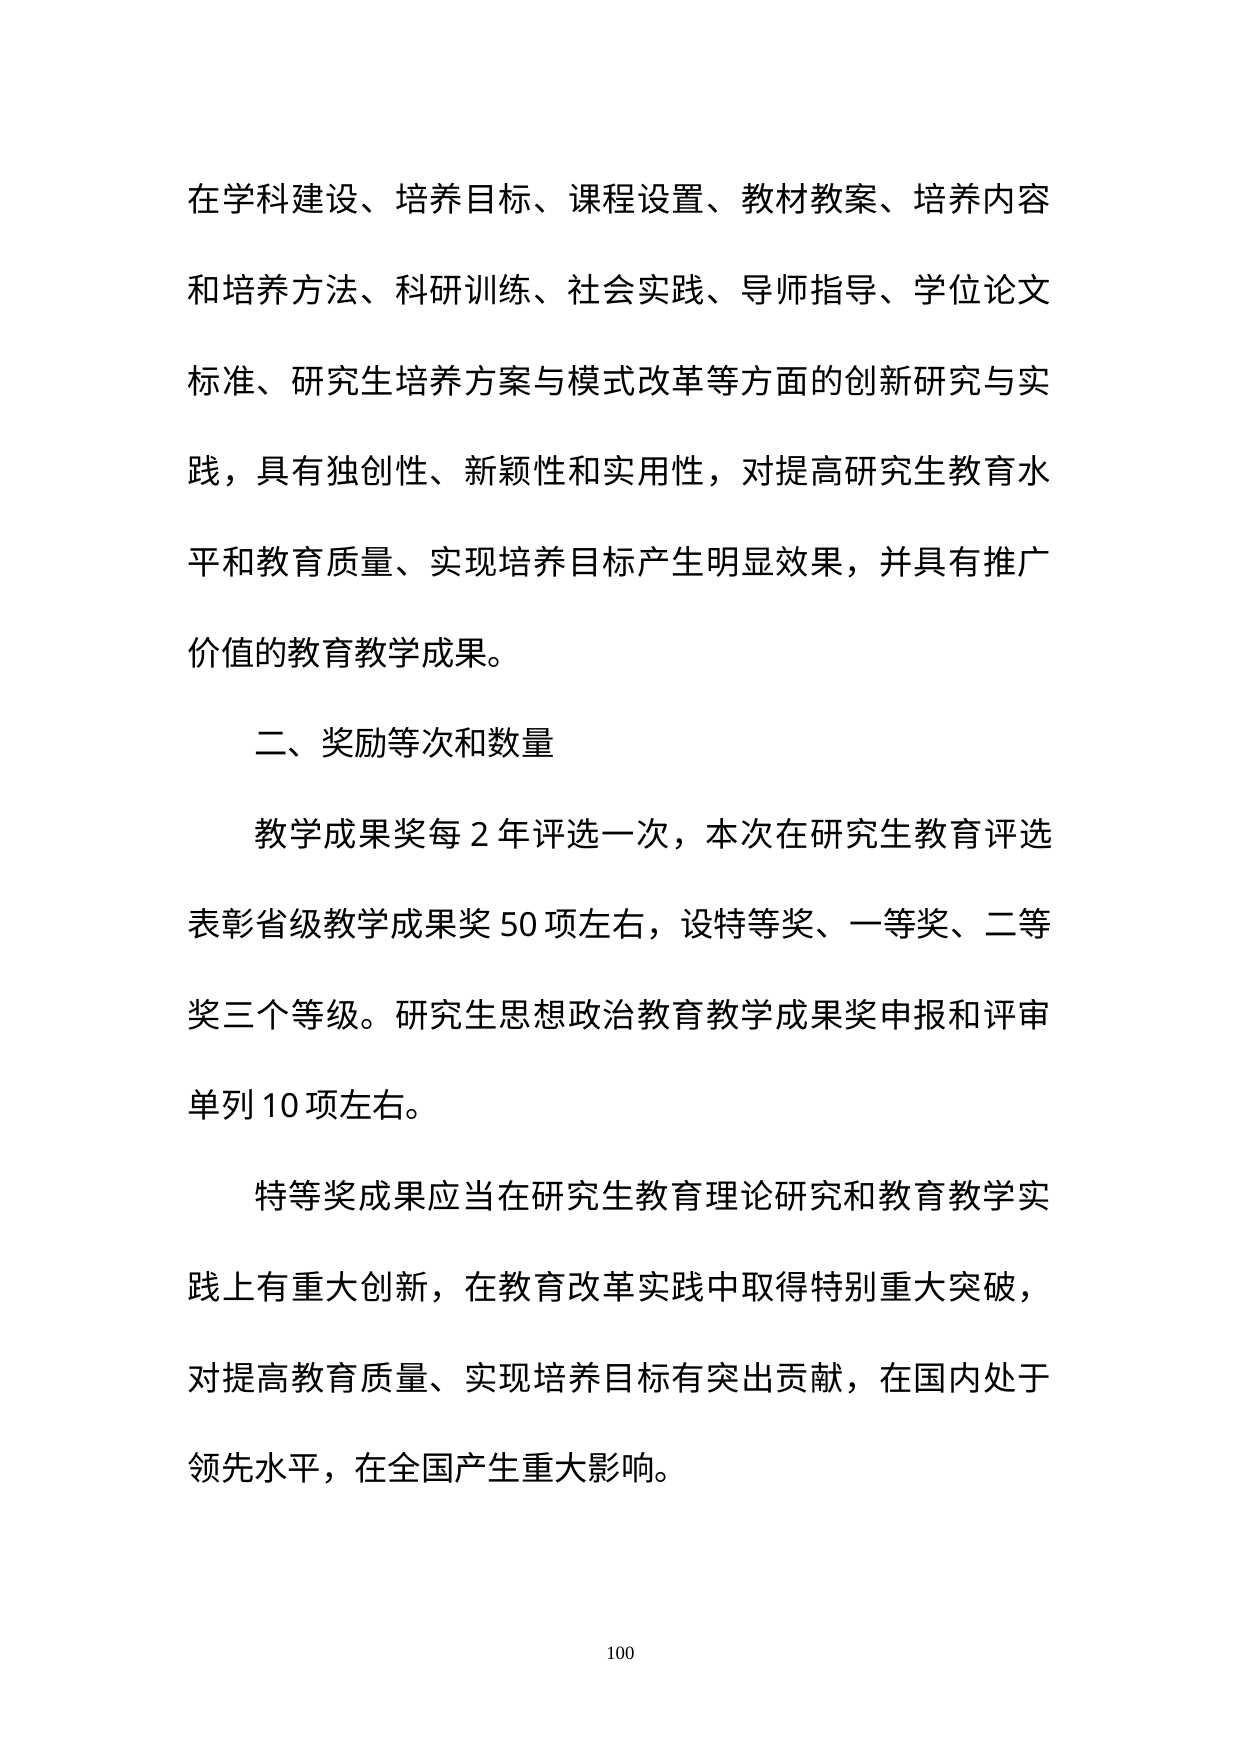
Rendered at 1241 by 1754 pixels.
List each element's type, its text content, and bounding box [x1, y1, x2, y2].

text 二、奖励等次和数量 [187, 696, 1053, 786]
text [187, 152, 1053, 696]
text 特等奖成果应当在研究生教育理论研究和教育教学实践上有重大创新，在教育改革实践中取得特别重大突破，对提高教育质量、实现培养目标有突出贡献，在国内处于领先水平，在全国产生重大影响。 [187, 1149, 1053, 1511]
text 教学成果奖每2年评选一次，本次在研究生教育评选表彰省级教学成果奖50项左右，设特等奖、一等奖、二等奖三个等级。研究生思想政治教育教学成果奖申报和评审单列10项左右。 [187, 786, 1053, 1149]
